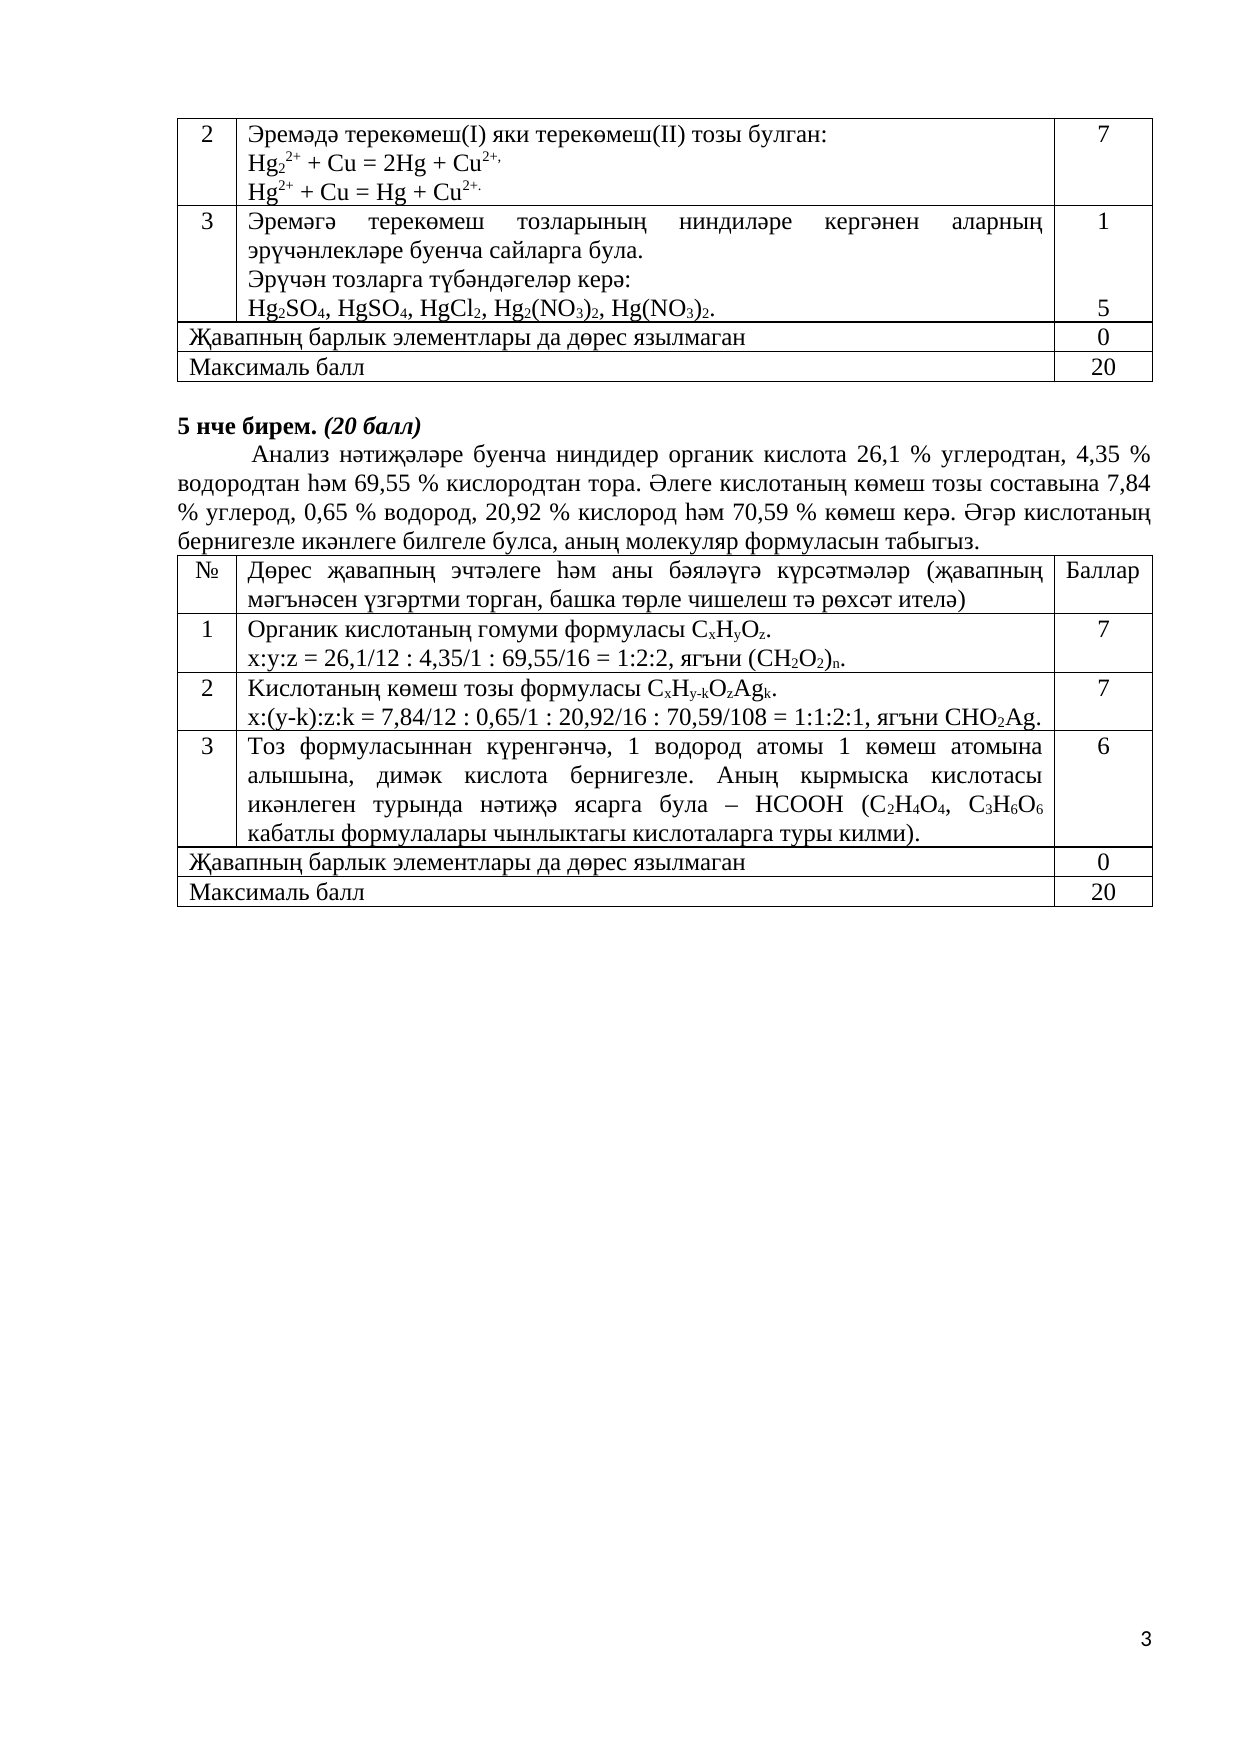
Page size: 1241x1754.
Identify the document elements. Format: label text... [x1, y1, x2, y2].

table_header № [178, 556, 236, 613]
table_cell 7 [1055, 614, 1152, 672]
text 5 нче бирем. (20 балл) [177, 411, 1152, 439]
table_cell Органик кислотаның гомуми формуласы СxHyOz. x:y:z = 26,1/12 : 4,35/1 : 69,55/16 = 1:2:2, ягъни (CH2O2)n. [237, 614, 1054, 672]
table_header Дөрес җавапның эчтәлеге һәм аны бәяләүгә күрсәтмәләр (җавапның мәгънәсен үзгәртми торган, башка төрле чишелеш тә рөхсәт ителә) [237, 556, 1054, 613]
table_cell Kислотаның көмеш тозы формуласы СxHy-kOzAgk. x:(y-k):z:k = 7,84/12 : 0,65/1 : 20,92/16 : 70,59/108 = 1:1:2:1, ягъни CHO2Ag. [237, 673, 1054, 730]
table_cell 0 [1055, 323, 1152, 351]
table_cell Эремәдә терекөмеш(I) яки терекөмеш(II) тозы булган: Hg22+ + Cu = 2Hg + Cu2+, Hg2+ + Cu = Hg + Cu2+. [345, 119, 1054, 205]
table_cell Җавапның барлык элементлары да дөрес язылмаган [178, 323, 1054, 351]
table_cell Максималь балл [178, 352, 1054, 381]
table_cell 7 [1055, 119, 1152, 205]
table_cell Тоз формуласыннан күренгәнчә, 1 водород атомы 1 көмеш атомына алышына, димәк кислота бернигезле. Аның кырмыска кислотасы икәнлеген турында нәтиҗә ясарга була – НСООН (С2H4O4, С3H6O6 кабатлы формулалары чынлыктагы кислоталарга туры килми). [237, 731, 1054, 846]
table_cell Эремәгә терекөмеш тозларының ниндиләре кергәнен аларның эрүчәнлекләре буенча сайларга була. Эрүчән тозларга түбәндәгеләр керә: Hg2SO4, HgSO4, HgCl2, Hg2(NO3)2, Hg(NO3)2. [237, 206, 1054, 321]
table_cell Максималь балл [178, 877, 1054, 906]
table_cell 6 [1055, 731, 1152, 846]
table_cell 1 [178, 614, 236, 672]
table_cell 7 [1055, 673, 1152, 730]
text Анализ нәтиҗәләре буенча ниндидер органик кислота 26,1 % углеродтан, 4,35 % водородтан һәм 69,55 % кислородтан тора. Әлеге кислотаның көмеш тозы составына 7,84 % углерод, 0,65 % водород, 20,92 % кислород һәм 70,59 % көмеш керә. Әгәр кислотаның бернигезле икәнлеге билгеле булса, аның молекуляр формуласын табыгыз. [177, 439, 1152, 554]
table_cell 3 [178, 206, 236, 321]
table_cell 3 [178, 731, 236, 846]
table_cell Җавапның барлык элементлары да дөрес язылмаган [178, 848, 1054, 876]
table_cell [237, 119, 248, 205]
table_cell 2 [178, 673, 236, 730]
table_cell 20 [1055, 352, 1152, 381]
table_header Баллар [1055, 556, 1152, 613]
table_cell 0 [1055, 848, 1152, 876]
table_cell 20 [1055, 877, 1152, 906]
table_cell 1 5 [1055, 206, 1152, 321]
table_cell 2 [178, 119, 236, 205]
